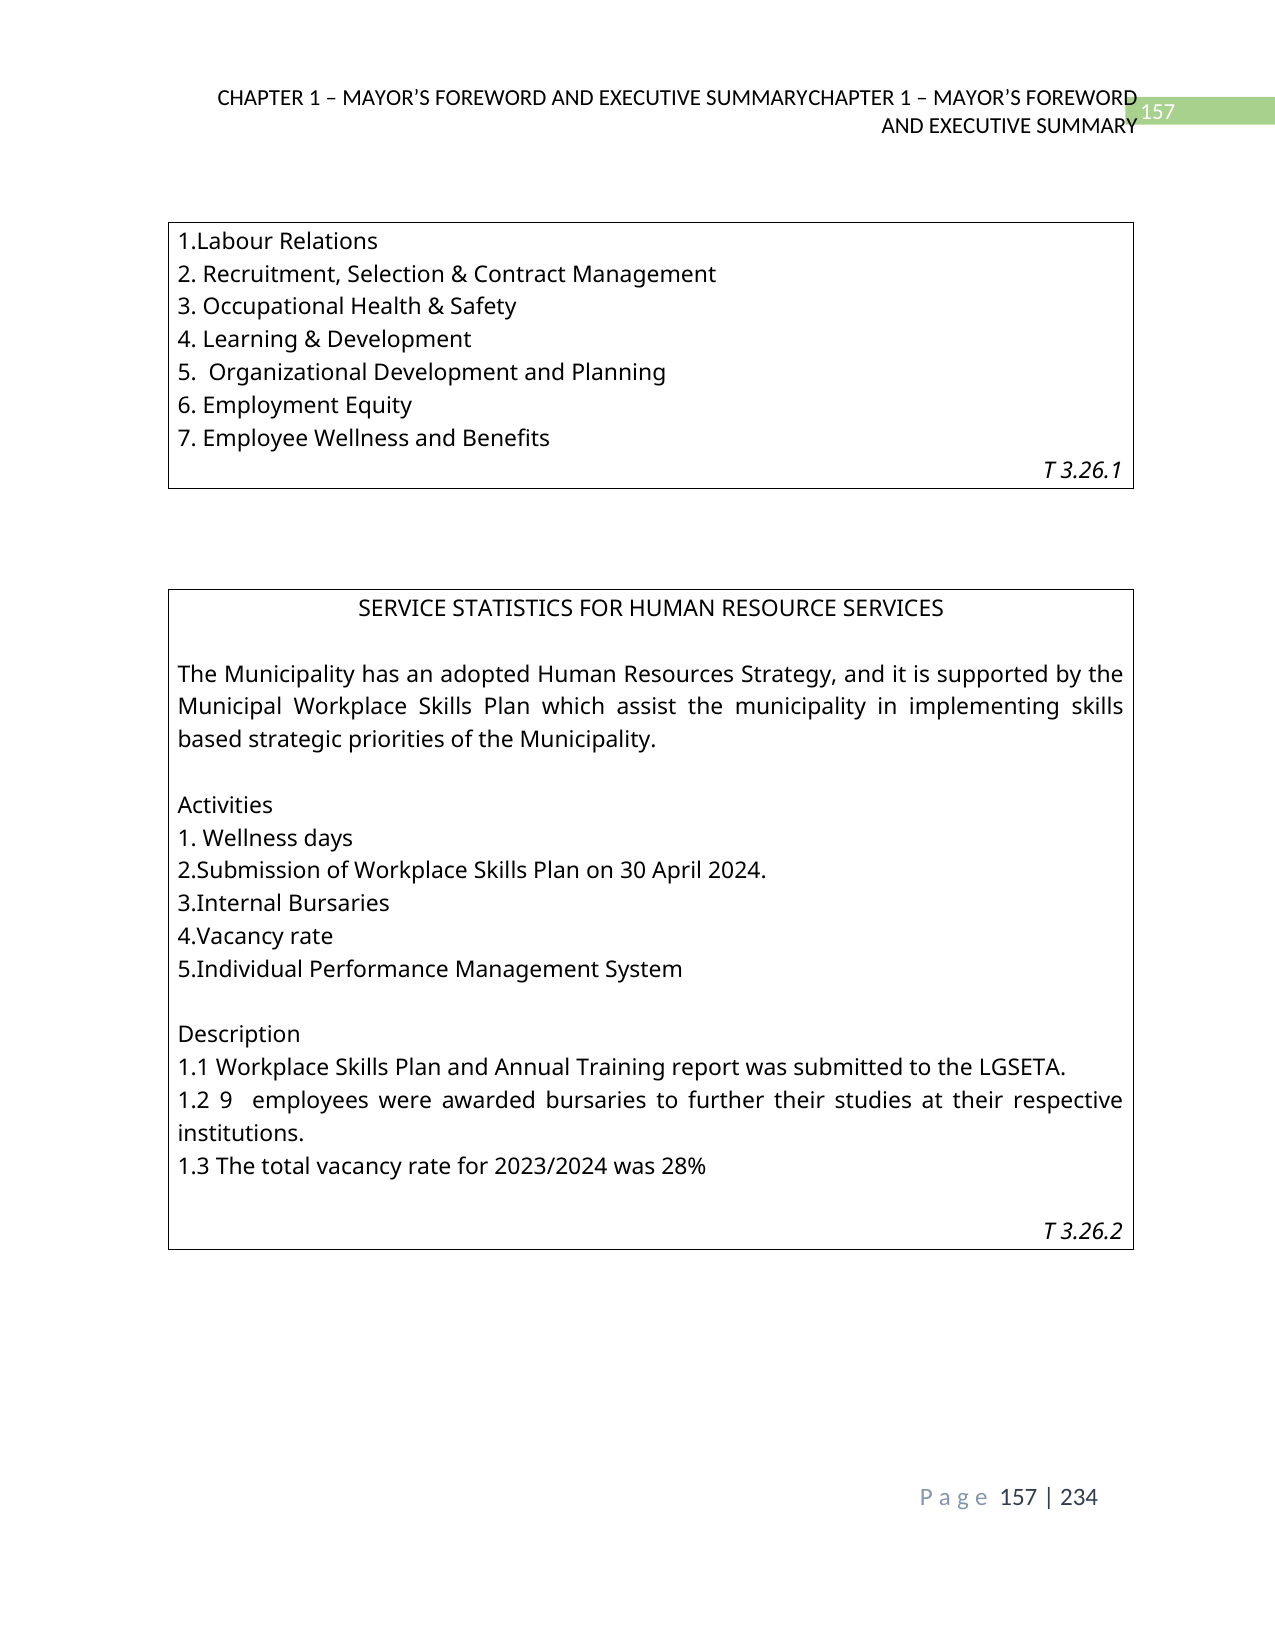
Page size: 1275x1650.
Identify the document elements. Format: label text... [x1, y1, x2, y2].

text 1.3 The total vacancy rate for 2023/2024 was 28% [169, 1147, 1133, 1181]
text Description [169, 1015, 1133, 1048]
text 6. Employment Equity [169, 386, 1133, 418]
text SERVICE STATISTICS FOR HUMAN RESOURCE SERVICES [169, 590, 1133, 623]
text Activities [169, 786, 1133, 818]
text 2.Submission of Workplace Skills Plan on 30 April 2024. [169, 851, 1133, 884]
text 1.Labour Relations [169, 223, 1133, 254]
text 2. Recruitment, Selection & Contract Management [169, 254, 1133, 287]
text 4.Vacancy rate [169, 917, 1133, 950]
text 1.2 9 employees were awarded bursaries to further their studies at their respective institutions. [169, 1081, 1133, 1147]
text 3. Occupational Health & Safety [169, 287, 1133, 320]
text T 3.26.1 [169, 451, 1133, 488]
text 4. Learning & Development [169, 320, 1133, 353]
text 3.Internal Bursaries [169, 884, 1133, 917]
text 1. Wellness days [169, 818, 1133, 851]
text 7. Employee Wellness and Benefits [169, 418, 1133, 451]
text T 3.26.2 [169, 1212, 1133, 1249]
text The Municipality has an adopted Human Resources Strategy, and it is supported by the Municipal Workplace Skills Plan which assist the municipality in implementing skills based strategic priorities of the Municipality. [169, 654, 1133, 754]
text 5. Organizational Development and Planning [169, 353, 1133, 386]
text 5.Individual Performance Management System [169, 950, 1133, 984]
text 1.1 Workplace Skills Plan and Annual Training report was submitted to the LGSETA. [169, 1048, 1133, 1081]
